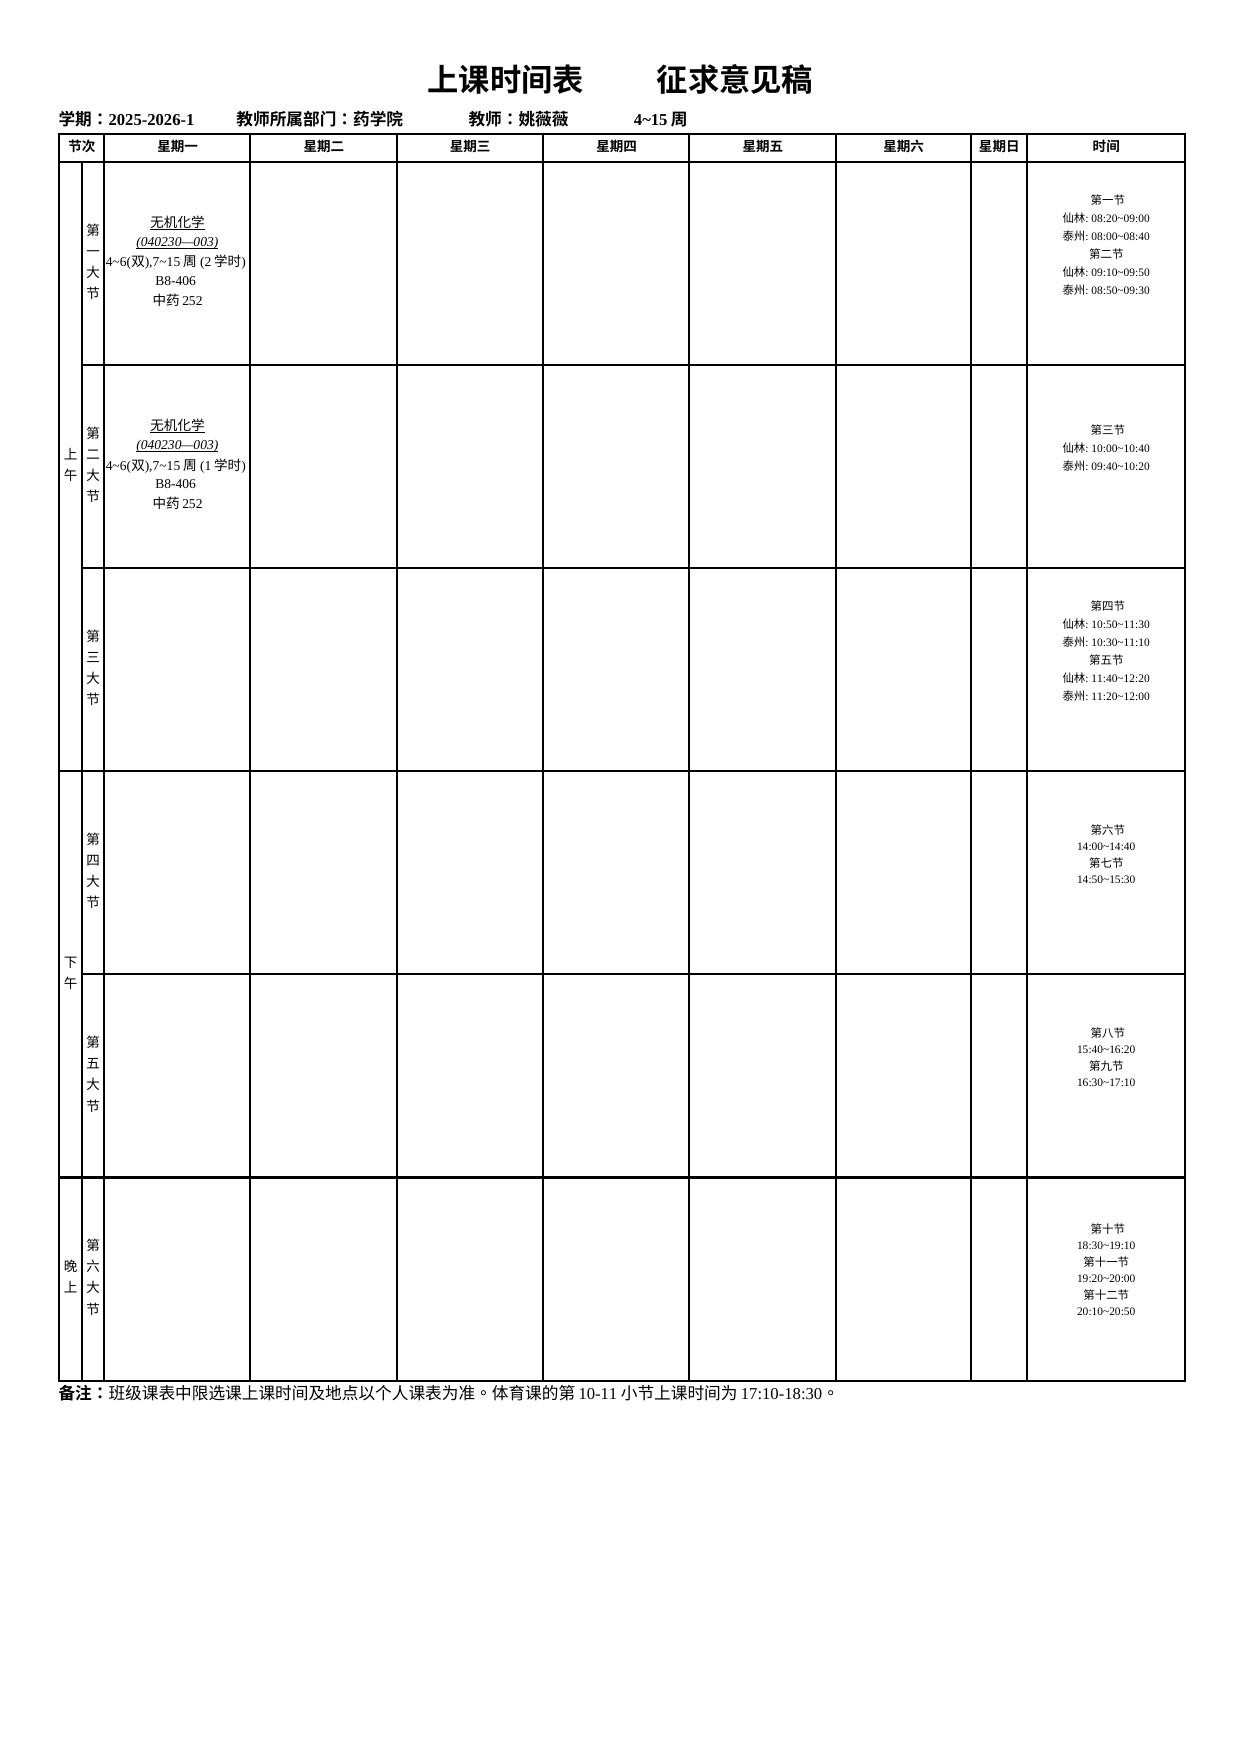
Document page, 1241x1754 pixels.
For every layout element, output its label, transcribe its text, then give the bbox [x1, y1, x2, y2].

table_cell 下午 [60, 772, 81, 1176]
table_cell [398, 366, 542, 567]
table_cell [105, 1179, 249, 1379]
table_cell [251, 772, 396, 973]
table_cell [105, 772, 249, 973]
table_cell [251, 569, 396, 770]
table_cell [398, 569, 542, 770]
table_cell 第六节 14:00~14:40 第七节 14:50~15:30 [1028, 772, 1184, 973]
table_header 星期一 [105, 135, 249, 161]
text 上课时间表 征求意见稿 [58, 58, 1182, 101]
table_cell [544, 1179, 688, 1379]
table_cell [544, 366, 688, 567]
table_cell [690, 163, 835, 364]
table_header 星期五 [690, 135, 835, 161]
table_cell [690, 569, 835, 770]
table_cell [544, 772, 688, 973]
table_cell [837, 1179, 970, 1379]
table_cell 第三大节 [83, 569, 103, 770]
table_cell 第四大节 [83, 772, 103, 973]
table_cell [690, 772, 835, 973]
table_cell [837, 772, 970, 973]
table_cell [837, 975, 970, 1176]
table_header 星期四 [544, 135, 688, 161]
table_header 星期六 [837, 135, 970, 161]
table_cell [690, 975, 835, 1176]
table_cell 第六大节 [83, 1179, 103, 1379]
table_cell [251, 975, 396, 1176]
table_cell 第十节 18:30~19:10 第十一节 19:20~20:00 第十二节 20:10~20:50 [1028, 1179, 1184, 1379]
table_cell 第三节 仙林: 10:00~10:40 泰州: 09:40~10:20 [1028, 366, 1184, 567]
table_cell [251, 1179, 396, 1379]
table_cell [972, 1179, 1026, 1379]
table_cell [398, 1179, 542, 1379]
table_header 时间 [1028, 135, 1184, 161]
table_cell [972, 772, 1026, 973]
table_cell 第五大节 [83, 975, 103, 1176]
table_cell [398, 772, 542, 973]
table_cell [972, 366, 1026, 567]
table_cell [837, 366, 970, 567]
table_cell [690, 366, 835, 567]
table_cell 无机化学 (040230—003) 4~6(双),7~15周 (1学时) B8-406 中药252 [105, 366, 249, 567]
table_cell [972, 975, 1026, 1176]
table_cell 晚上 [60, 1179, 81, 1379]
table_cell 上午 [60, 163, 81, 770]
table_cell [544, 163, 688, 364]
table_cell [690, 1179, 835, 1379]
table_cell [398, 975, 542, 1176]
table_cell [972, 163, 1026, 364]
table_cell 第二大节 [83, 366, 103, 567]
table_cell [251, 163, 396, 364]
table_cell [544, 569, 688, 770]
text 学期：2025-2026-1 教师所属部门：药学院 教师：姚薇薇 4~15周 [58, 107, 1182, 130]
table_cell 第一大节 [83, 163, 103, 364]
table_cell 第四节 仙林: 10:50~11:30 泰州: 10:30~11:10 第五节 仙林: 11:40~12:20 泰州: 11:20~12:00 [1028, 569, 1184, 770]
table_cell [837, 163, 970, 364]
table_cell [544, 975, 688, 1176]
table_cell [251, 366, 396, 567]
text 备注：班级课表中限选课上课时间及地点以个人课表为准。体育课的第10-11小节上课时间为17:10-18:30。 [58, 1382, 1182, 1404]
table_cell [105, 569, 249, 770]
table_header 星期二 [251, 135, 396, 161]
table_cell [398, 163, 542, 364]
table_cell 第八节 15:40~16:20 第九节 16:30~17:10 [1028, 975, 1184, 1176]
table_cell 第一节 仙林: 08:20~09:00 泰州: 08:00~08:40 第二节 仙林: 09:10~09:50 泰州: 08:50~09:30 [1028, 163, 1184, 364]
table_header 星期三 [398, 135, 542, 161]
table_header 星期日 [972, 135, 1026, 161]
table_header 节次 [60, 135, 103, 161]
table_cell [972, 569, 1026, 770]
table_cell [105, 975, 249, 1176]
table_cell [837, 569, 970, 770]
table_cell 无机化学 (040230—003) 4~6(双),7~15周 (2学时) B8-406 中药252 [105, 163, 249, 364]
